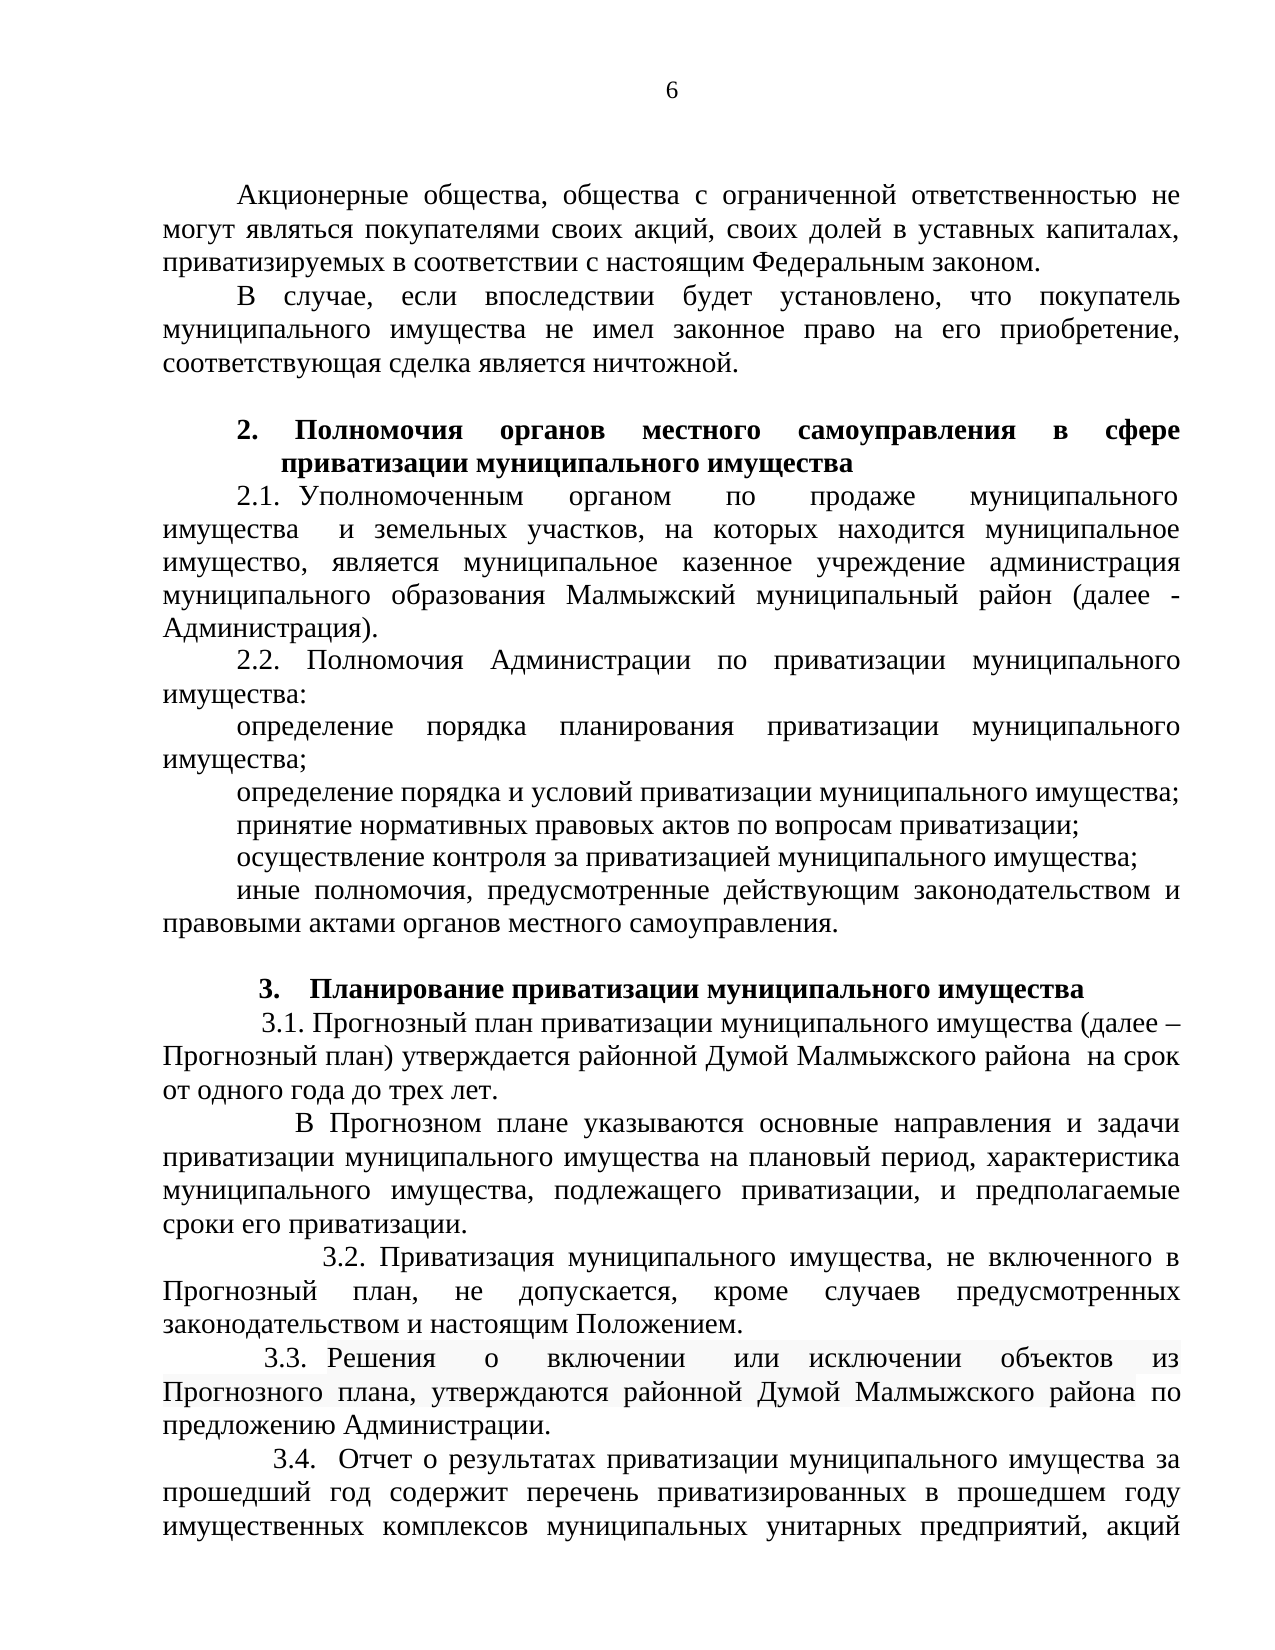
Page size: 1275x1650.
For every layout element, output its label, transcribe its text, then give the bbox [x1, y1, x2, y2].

text определение порядка планирования приватизации муниципального имущества; [162, 709, 1181, 775]
text определение порядка и условий приватизации муниципального имущества; [162, 775, 1181, 808]
text 3. Планирование приватизации муниципального имущества [162, 972, 1181, 1005]
text В случае, если впоследствии будет установлено, что покупатель муниципального имущества не имел законное право на его приобретение, соответствующая сделка является ничтожной. [162, 278, 1181, 378]
text 3.2. Приватизация муниципального имущества, не включенного в Прогнозный план, не допускается, кроме случаев предусмотренных законодательством и настоящим Положением. [162, 1239, 1181, 1340]
text 2. Полномочия органов местного самоуправления в сфере приватизации муниципального имущества [236, 412, 1181, 479]
text 2.2. Полномочия Администрации по приватизации муниципального имущества: [162, 643, 1181, 709]
text 3.1. Прогнозный план приватизации муниципального имущества (далее – Прогнозный план) утверждается районной Думой Малмыжского района на срок от одного года до трех лет. [162, 1005, 1181, 1105]
text В Прогнозном плане указываются основные направления и задачи приватизации муниципального имущества на плановый период, характеристика муниципального имущества, подлежащего приватизации, и предполагаемые сроки его приватизации. [162, 1105, 1181, 1239]
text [162, 1441, 1181, 1541]
text 2.1. Уполномоченным органом по продаже муниципального имущества и земельных участков, на которых находится муниципальное имущество, является муниципальное казенное учреждение администрация муниципального образования Малмыжский муниципальный район (далее - Администрация). [162, 479, 1181, 643]
text иные полномочия, предусмотренные действующим законодательством и правовыми актами органов местного самоуправления. [162, 873, 1181, 939]
text 3.3. Решения о включении или исключении объектов из Прогнозного плана, утверждаются районной Думой Малмыжского района по предложению Администрации. [162, 1340, 1181, 1441]
text Акционерные общества, общества с ограниченной ответственностью не могут являться покупателями своих акций, своих долей в уставных капиталах, приватизируемых в соответствии с настоящим Федеральным законом. [162, 177, 1181, 278]
text принятие нормативных правовых актов по вопросам приватизации; [162, 808, 1181, 841]
text осуществление контроля за приватизацией муниципального имущества; [162, 841, 1181, 873]
